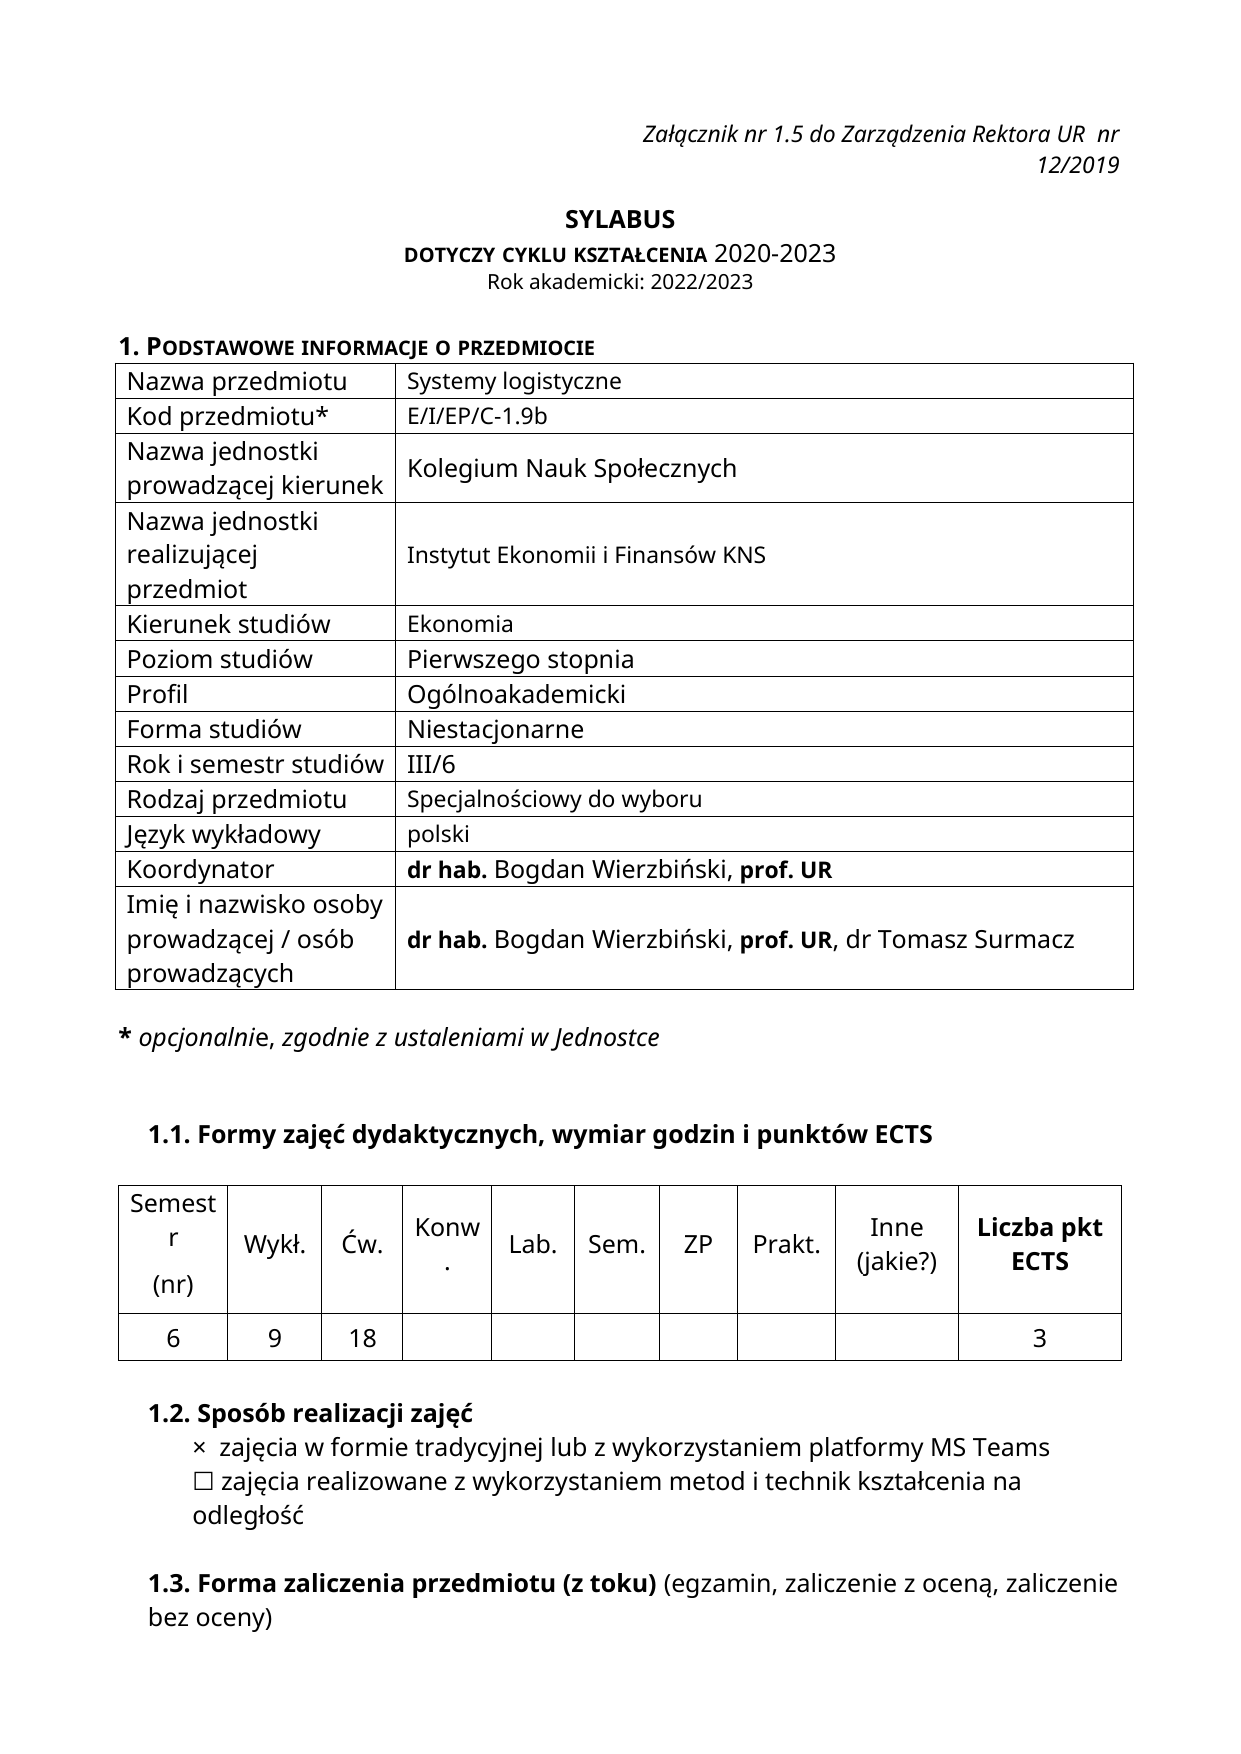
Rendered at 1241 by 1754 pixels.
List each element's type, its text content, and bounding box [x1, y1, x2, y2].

table_cell Język wykładowy [116, 817, 395, 851]
table_header Nazwa przedmiotu [116, 364, 395, 398]
table_header Wykł. [228, 1186, 321, 1313]
table_header Systemy logistyczne [396, 364, 1133, 398]
text 1.3. Forma zaliczenia przedmiotu (z toku) (egzamin, zaliczenie z oceną, zaliczenie bez oceny) [148, 1566, 1122, 1634]
table_cell Nazwa jednostki realizującej przedmiot [116, 503, 395, 605]
table_header Liczba pkt ECTS [959, 1186, 1121, 1313]
table_cell dr hab. Bogdan Wierzbiński, prof. UR, dr Tomasz Surmacz [396, 887, 1133, 989]
table_cell 9 [228, 1314, 321, 1360]
text * opcjonalnie, zgodnie z ustaleniami w Jednostce [118, 1019, 1122, 1054]
text Rok akademicki: 2022/2023 [118, 269, 1122, 294]
table_cell [738, 1314, 835, 1360]
table_cell [492, 1314, 574, 1360]
table_cell Pierwszego stopnia [396, 641, 1133, 676]
table_cell III/6 [396, 747, 1133, 781]
table_cell Profil [116, 677, 395, 711]
table_header Konw. [403, 1186, 491, 1313]
table_cell Kolegium Nauk Społecznych [396, 434, 1133, 502]
table_cell Kod przedmiotu* [116, 399, 395, 433]
table_cell Kierunek studiów [116, 606, 395, 640]
table_cell polski [396, 817, 1133, 851]
text 1.1. Formy zajęć dydaktycznych, wymiar godzin i punktów ECTS [148, 1117, 1122, 1151]
table_header Semestr (nr) [119, 1186, 227, 1313]
text × zajęcia w formie tradycyjnej lub z wykorzystaniem platformy MS Teams [192, 1429, 1122, 1464]
table_header ZP [660, 1186, 737, 1313]
table_cell Instytut Ekonomii i Finansów KNS [396, 503, 1133, 605]
table_cell Imię i nazwisko osoby prowadzącej / osób prowadzących [116, 887, 395, 989]
text ☐ zajęcia realizowane z wykorzystaniem metod i technik kształcenia na odległość [192, 1464, 1122, 1532]
table_cell Rodzaj przedmiotu [116, 782, 395, 816]
table_header Prakt. [738, 1186, 835, 1313]
table_cell 18 [322, 1314, 402, 1360]
table_header Ćw. [322, 1186, 402, 1313]
table_cell [575, 1314, 659, 1360]
table_cell Forma studiów [116, 712, 395, 746]
table_cell Ekonomia [396, 606, 1133, 640]
text dotyczy cyklu kształcenia 2020-2023 [118, 236, 1122, 269]
table_cell 6 [119, 1314, 227, 1360]
table_cell E/I/EP/C-1.9b [396, 399, 1133, 433]
table_cell Niestacjonarne [396, 712, 1133, 746]
table_cell [660, 1314, 737, 1360]
table_cell [836, 1314, 958, 1360]
table_cell dr hab. Bogdan Wierzbiński, prof. UR [396, 852, 1133, 886]
table_cell Ogólnoakademicki [396, 677, 1133, 711]
table_cell Koordynator [116, 852, 395, 886]
table_cell Nazwa jednostki prowadzącej kierunek [116, 434, 395, 502]
table_cell 3 [959, 1314, 1121, 1360]
table_cell [403, 1314, 491, 1360]
text SYLABUS [118, 201, 1122, 236]
text Załącznik nr 1.5 do Zarządzenia Rektora UR nr 12/2019 [118, 118, 1122, 181]
table_header Lab. [492, 1186, 574, 1313]
text 1.2. Sposób realizacji zajęć [148, 1396, 1122, 1429]
table_cell Rok i semestr studiów [116, 747, 395, 781]
text 1. Podstawowe informacje o przedmiocie [118, 329, 1122, 363]
table_cell Specjalnościowy do wyboru [396, 782, 1133, 816]
table_header Sem. [575, 1186, 659, 1313]
table_header Inne (jakie?) [836, 1186, 958, 1313]
table_cell Poziom studiów [116, 641, 395, 676]
